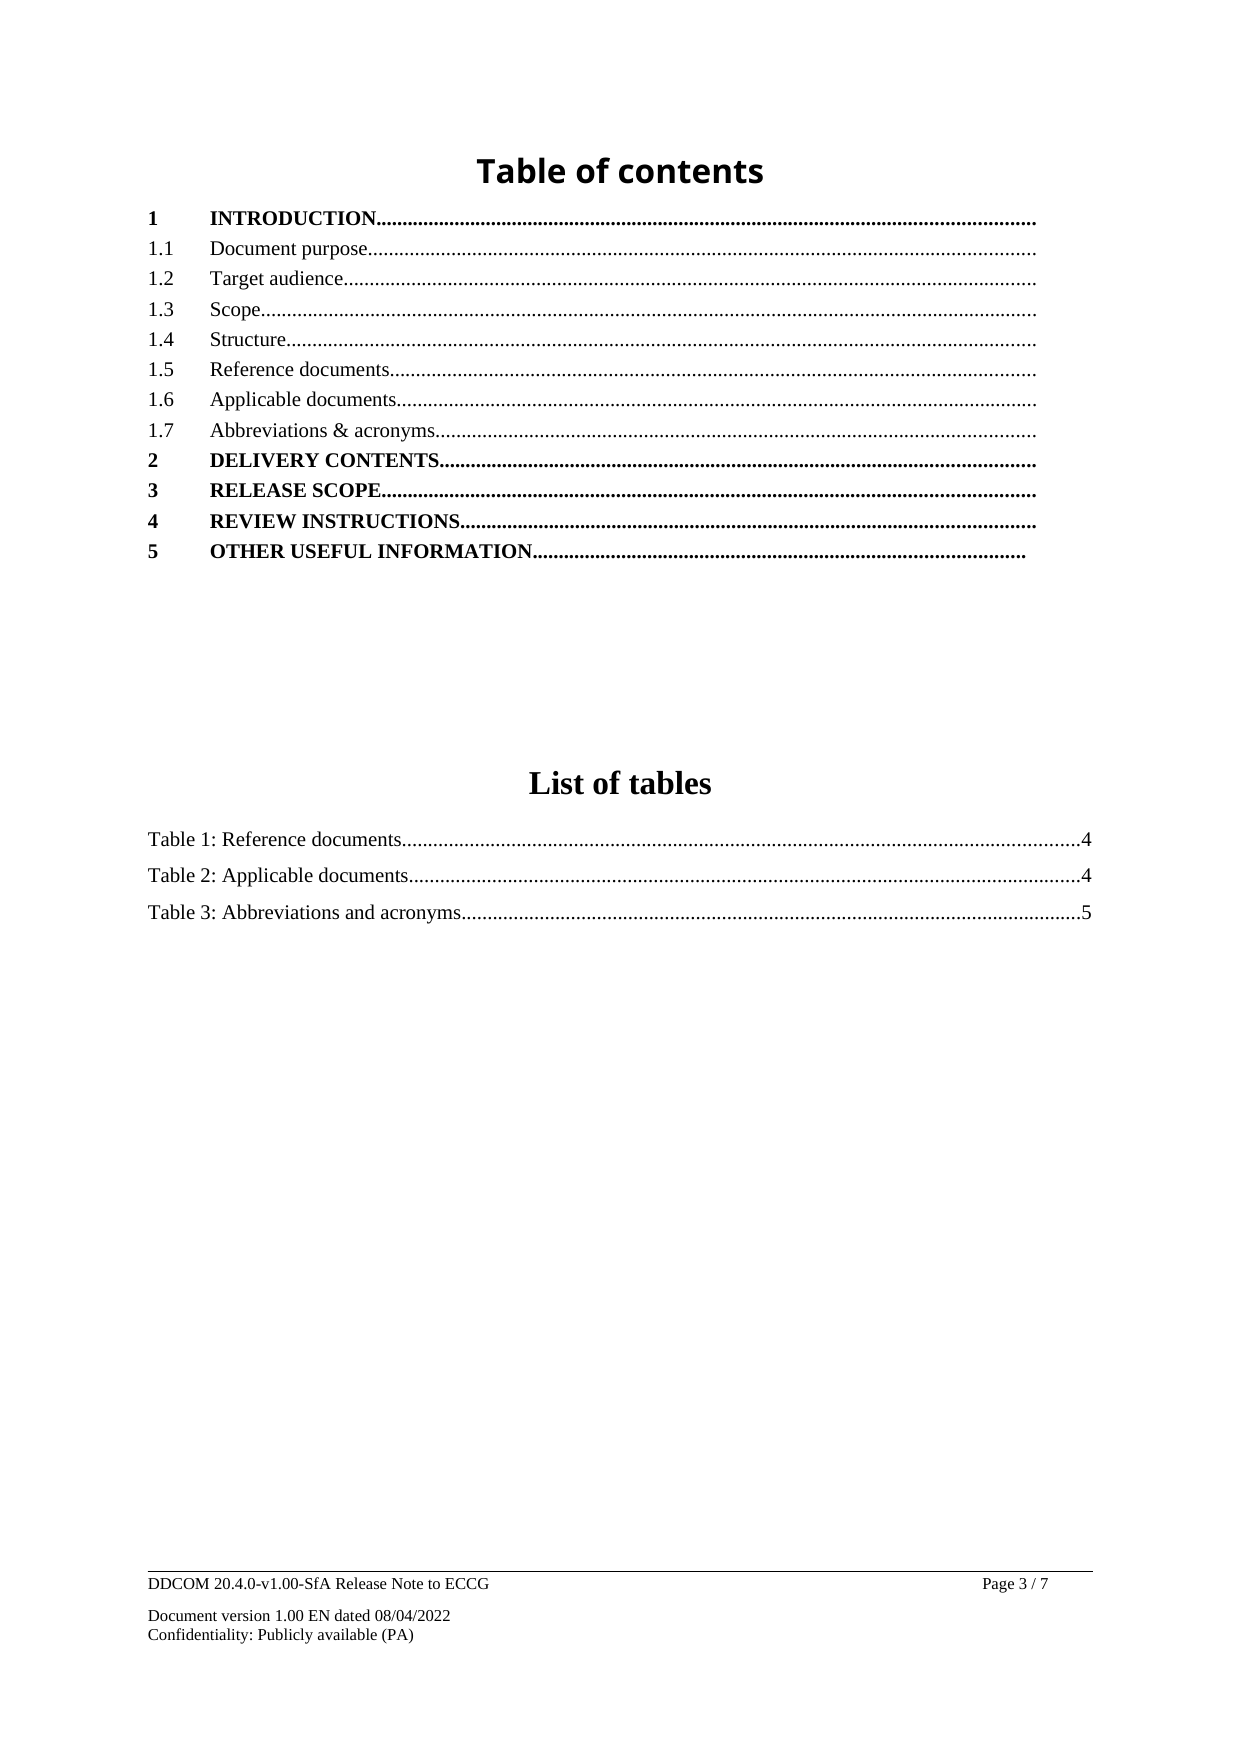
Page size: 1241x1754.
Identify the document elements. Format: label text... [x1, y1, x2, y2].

text Table 2: Applicable documents 4 [148, 863, 1093, 887]
text Table 1: Reference documents 4 [148, 827, 1093, 851]
text Table 3: Abbreviations and acronyms 5 [148, 900, 1093, 924]
subtitle List of tables [148, 763, 1093, 802]
